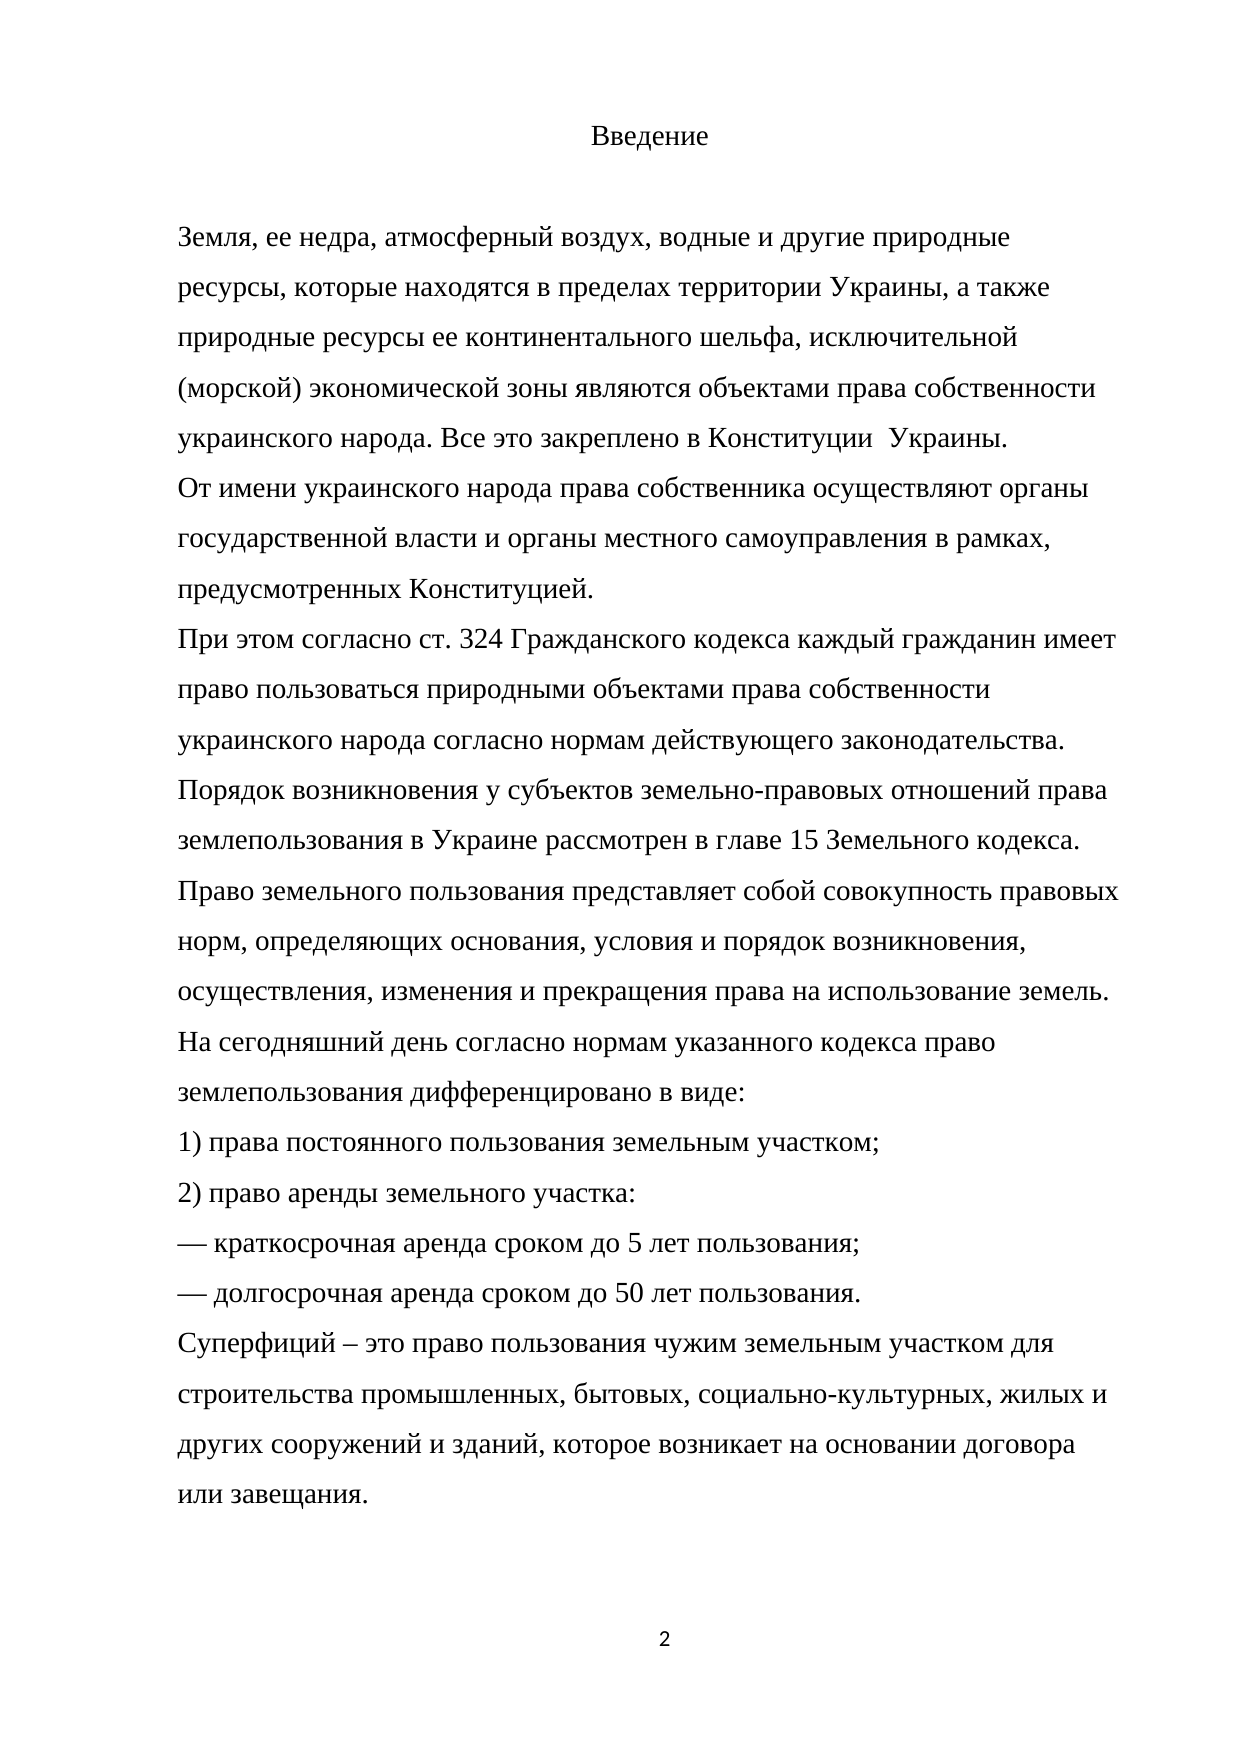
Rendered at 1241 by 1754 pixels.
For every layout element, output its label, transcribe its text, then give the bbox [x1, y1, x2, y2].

text Порядок возникновения у субъектов земельно-правовых отношений права землепользования в Украине рассмотрен в главе 15 Земельного кодекса. Право земельного пользования представляет собой совокупность правовых норм, определяющих основания, условия и порядок возникновения, осуществления, изменения и прекращения права на использование земель. [177, 772, 1122, 1007]
text При этом согласно ст. 324 Гражданского кодекса каждый гражданин имеет право пользоваться природными объектами права собственности украинского народа согласно нормам действующего законодательства. [177, 621, 1122, 755]
text Введение [177, 118, 1122, 152]
text На сегодняшний день согласно нормам указанного кодекса право землепользования дифференцировано в виде: 1) права постоянного пользования земельным участком; 2) право аренды земельного участка: — краткосрочная аренда сроком до 5 лет пользования; — долгосрочная аренда сроком до 50 лет пользования. [177, 1024, 1122, 1309]
text Суперфиций – это право пользования чужим земельным участком для строительства промышленных, бытовых, социально-культурных, жилых и других сооружений и зданий, которое возникает на основании договора или завещания. [177, 1326, 1122, 1510]
text Земля, ее недра, атмосферный воздух, водные и другие природные ресурсы, которые находятся в пределах территории Украины, а также природные ресурсы ее континентального шельфа, исключительной (морской) экономической зоны являются объектами права собственности украинского народа. Все это закреплено в Конституции Украины. От имени украинского народа права собственника осуществляют органы государственной власти и органы местного самоуправления в рамках, предусмотренных Конституцией. [177, 219, 1122, 604]
